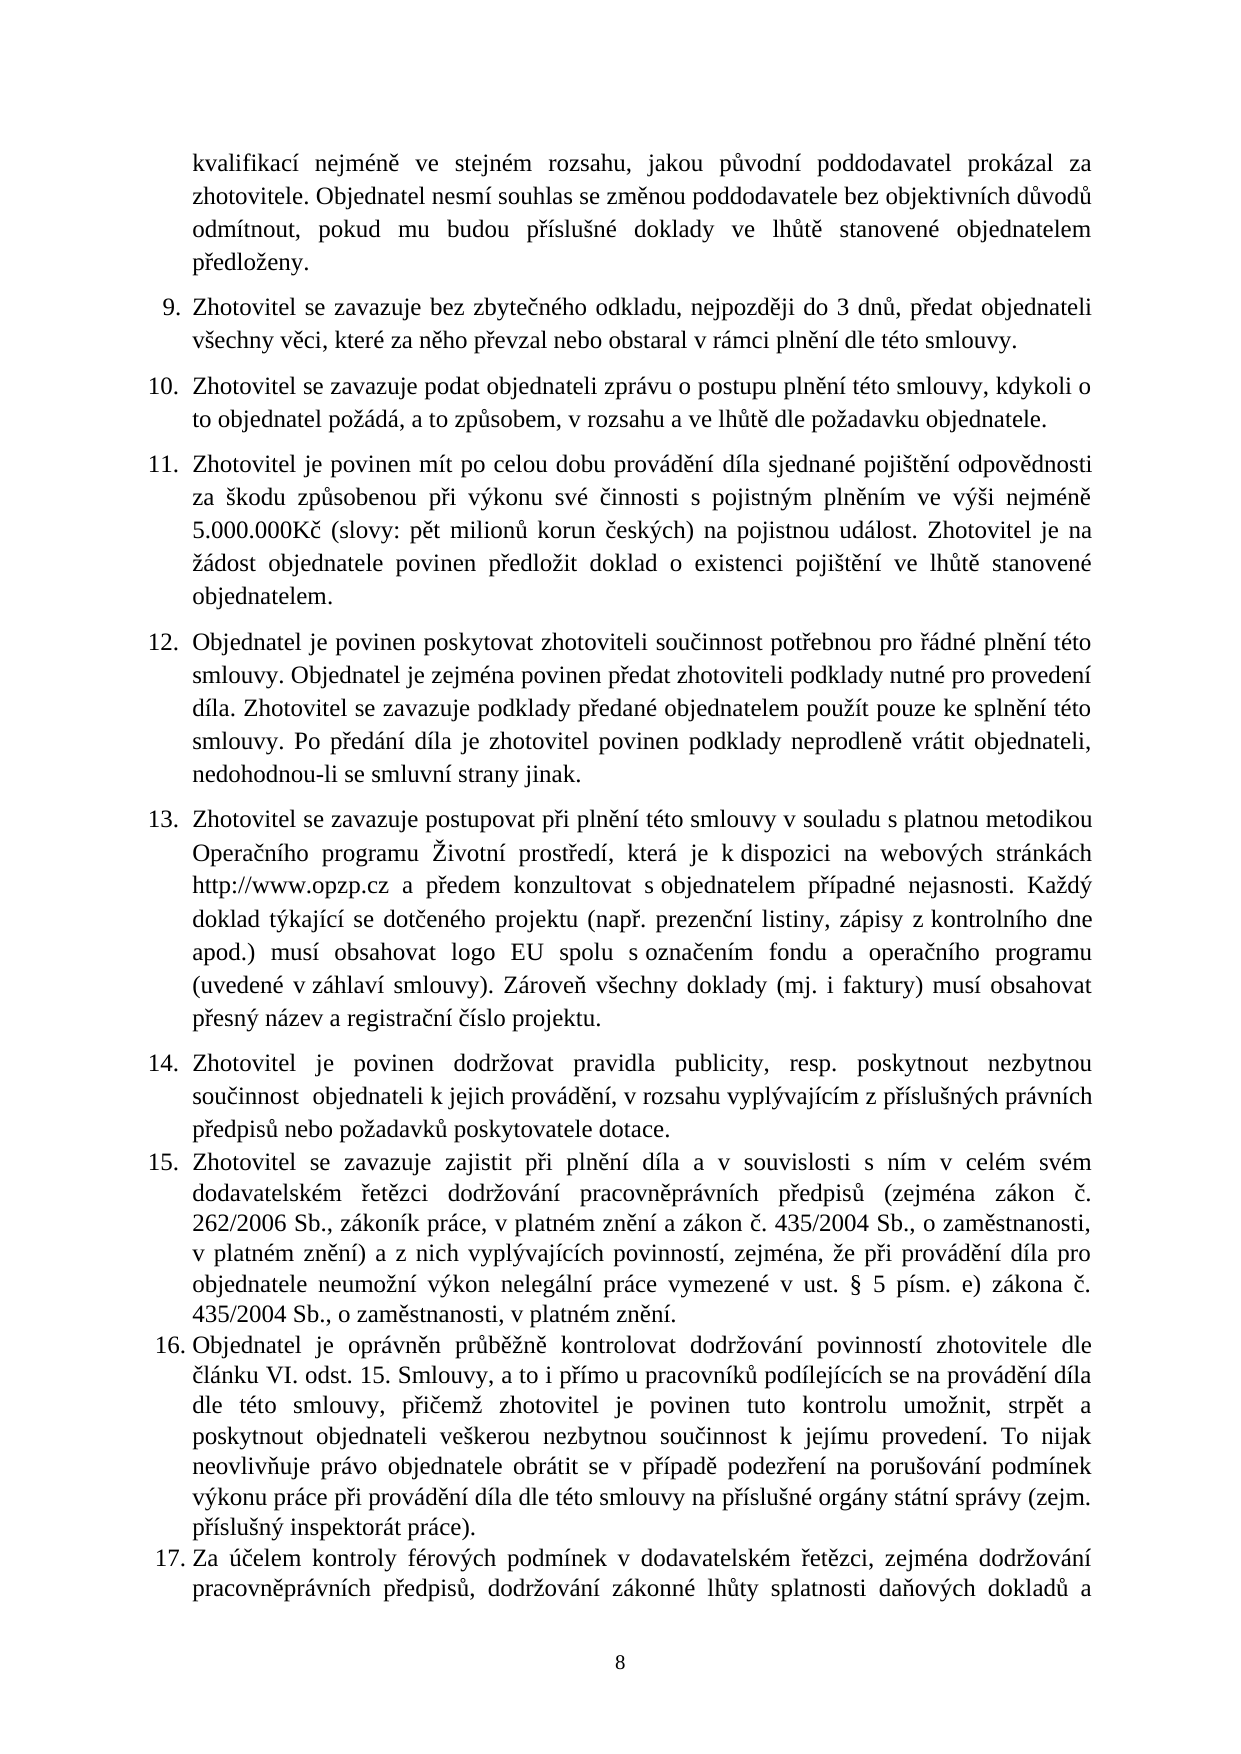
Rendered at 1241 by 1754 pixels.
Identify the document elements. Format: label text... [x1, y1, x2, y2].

list Zhotovitel se zavazuje bez zbytečného odkladu, nejpozději do 3 dnů, předat objednateli všechny věci, které za něho převzal nebo obstaral v rámci plnění dle této smlouvy. [162, 292, 1092, 354]
list Zhotovitel se zavazuje postupovat při plnění této smlouvy v souladu s platnou metodikou Operačního programu Životní prostředí, která je k dispozici na webových stránkách http://www.opzp.cz a předem konzultovat s objednatelem případné nejasnosti. Každý doklad týkající se dotčeného projektu (např. prezenční listiny, zápisy z kontrolního dne apod.) musí obsahovat logo EU spolu s označením fondu a operačního programu (uvedené v záhlaví smlouvy). Zároveň všechny doklady (mj. i faktury) musí obsahovat přesný název a registrační číslo projektu. [148, 804, 1092, 1031]
list Zhotovitel je povinen dodržovat pravidla publicity, resp. poskytnout nezbytnou součinnost objednateli k jejich provádění, v rozsahu vyplývajícím z příslušných právních předpisů nebo požadavků poskytovatele dotace. [148, 1048, 1092, 1143]
list Zhotovitel se zavazuje podat objednateli zprávu o postupu plnění této smlouvy, kdykoli o to objednatel požádá, a to způsobem, v rozsahu a ve lhůtě dle požadavku objednatele. [148, 371, 1092, 433]
list Zhotovitel se zavazuje zajistit při plnění díla a v souvislosti s ním v celém svém dodavatelském řetězci dodržování pracovněprávních předpisů (zejména zákon č. 262/2006 Sb., zákoník práce, v platném znění a zákon č. 435/2004 Sb., o zaměstnanosti, v platném znění) a z nich vyplývajících povinností, zejména, že při provádění díla pro objednatele neumožní výkon nelegální práce vymezené v ust. § 5 písm. e) zákona č. 435/2004 Sb., o zaměstnanosti, v platném znění. [148, 1147, 1092, 1328]
list Zhotovitel je povinen mít po celou dobu provádění díla sjednané pojištění odpovědnosti za škodu způsobenou při výkonu své činnosti s pojistným plněním ve výši nejméně 5.000.000Kč (slovy: pět milionů korun českých) na pojistnou událost. Zhotovitel je na žádost objednatele povinen předložit doklad o existenci pojištění ve lhůtě stanovené objednatelem. [148, 449, 1092, 610]
list Objednatel je povinen poskytovat zhotoviteli součinnost potřebnou pro řádné plnění této smlouvy. Objednatel je zejména povinen předat zhotoviteli podklady nutné pro provedení díla. Zhotovitel se zavazuje podklady předané objednatelem použít pouze ke splnění této smlouvy. Po předání díla je zhotovitel povinen podklady neprodleně vrátit objednateli, nedohodnou-li se smluvní strany jinak. [148, 627, 1092, 788]
list Objednatel je oprávněn průběžně kontrolovat dodržování povinností zhotovitele dle článku VI. odst. 15. Smlouvy, a to i přímo u pracovníků podílejících se na provádění díla dle této smlouvy, přičemž zhotovitel je povinen tuto kontrolu umožnit, strpět a poskytnout objednateli veškerou nezbytnou součinnost k jejímu provedení. To nijak neovlivňuje právo objednatele obrátit se v případě podezření na porušování podmínek výkonu práce při provádění díla dle této smlouvy na příslušné orgány státní správy (zejm. příslušný inspektorát práce). [154, 1330, 1092, 1541]
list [162, 148, 1092, 276]
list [154, 1543, 1092, 1602]
